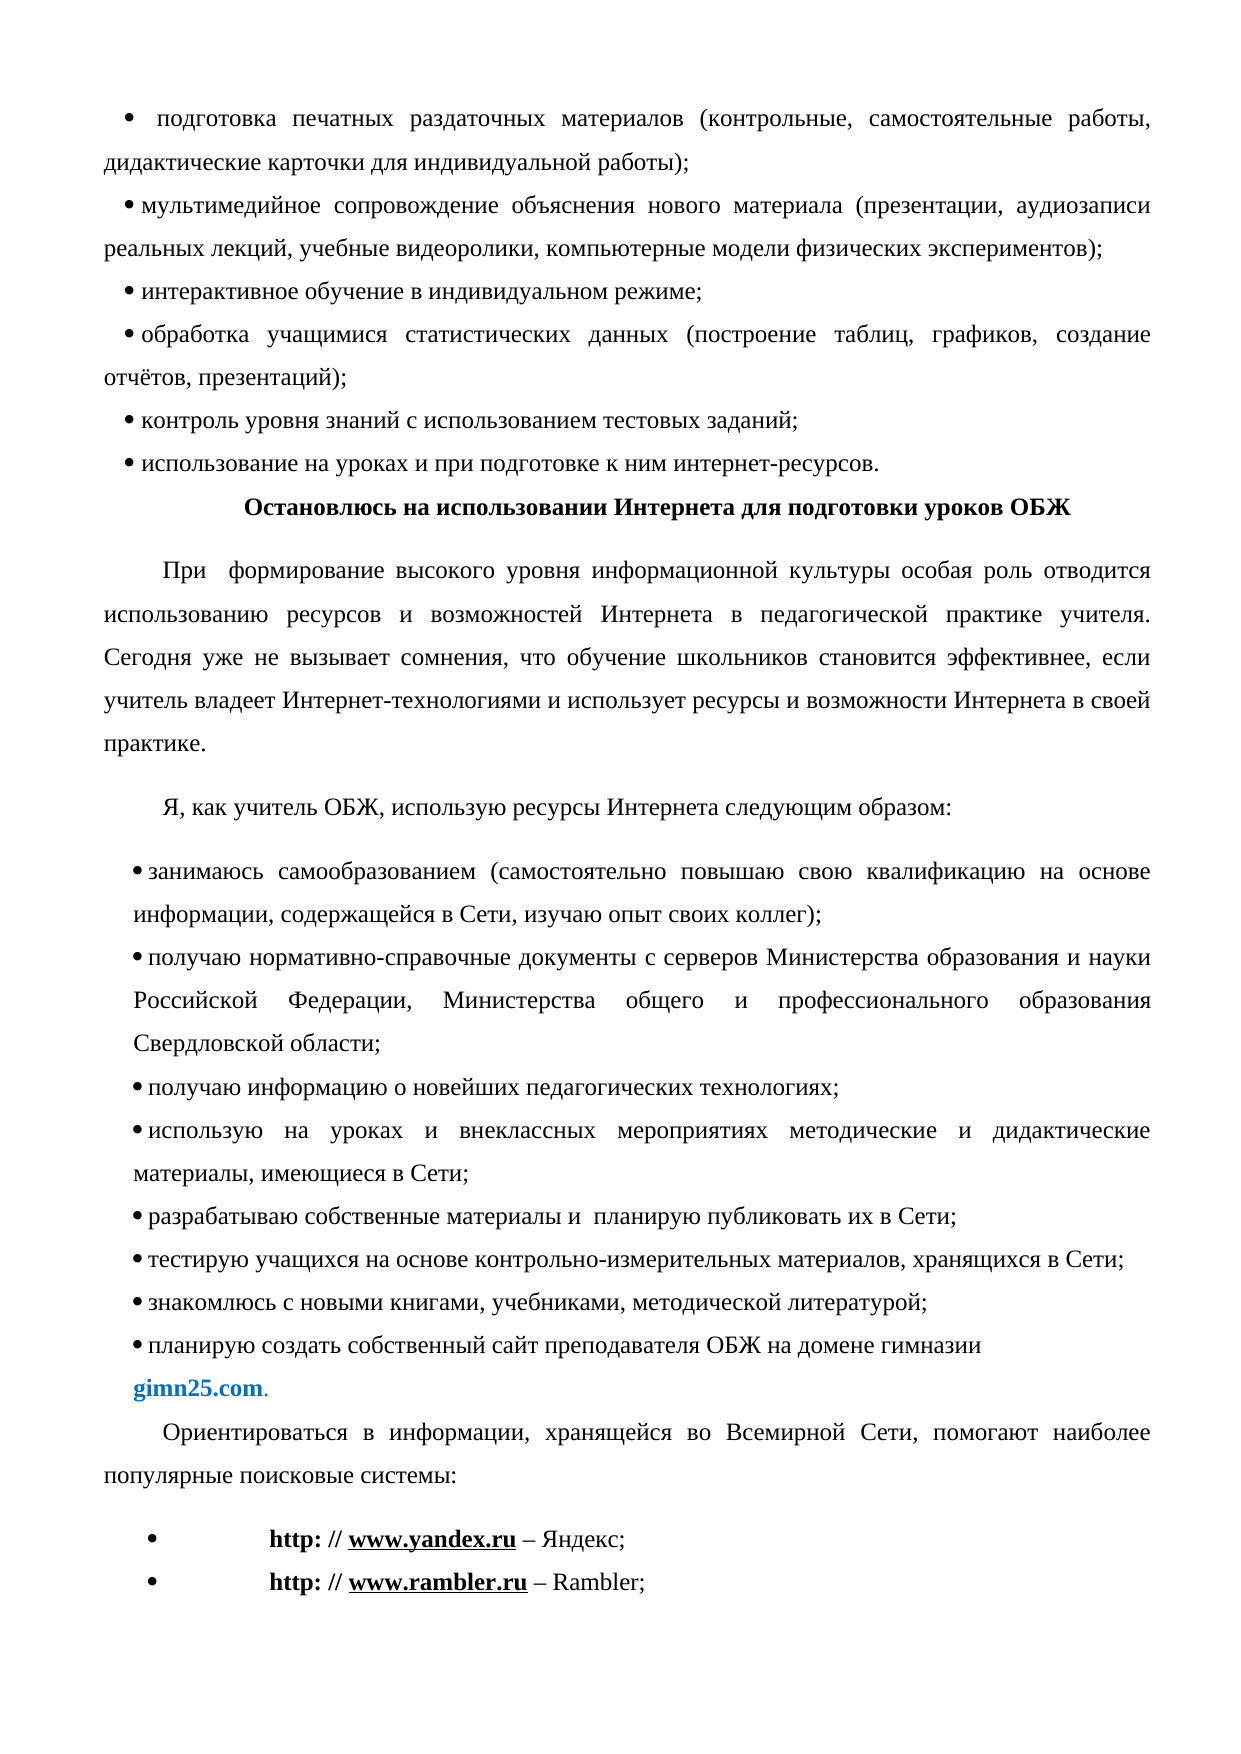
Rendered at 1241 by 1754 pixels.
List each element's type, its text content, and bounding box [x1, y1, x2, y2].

text Остановлюсь на использовании Интернета для подготовки уроков ОБЖ [103, 492, 1152, 520]
list получаю информацию о новейших педагогических технологиях; [133, 1072, 1152, 1100]
list получаю нормативно-справочные документы с серверов Министерства образования и науки Российской Федерации, Министерства общего и профессионального образования Свердловской области; [133, 942, 1152, 1057]
list занимаюсь самообразованием (самостоятельно повышаю свою квалификацию на основе информации, содержащейся в Сети, изучаю опыт своих коллег); [133, 856, 1152, 928]
list обработка учащимися статистических данных (построение таблиц, графиков, создание отчётов, презентаций); [103, 319, 1152, 391]
text При формирование высокого уровня информационной культуры особая роль отводится использованию ресурсов и возможностей Интернета в педагогической практике учителя. Сегодня уже не вызывает сомнения, что обучение школьников становится эффективнее, если учитель владеет Интернет-технологиями и использует ресурсы и возможности Интернета в своей практике. [103, 556, 1152, 757]
list тестирую учащихся на основе контрольно-измерительных материалов, хранящихся в Сети; [133, 1244, 1152, 1273]
list использую на уроках и внеклассных мероприятиях методические и дидактические материалы, имеющиеся в Сети; [133, 1115, 1152, 1187]
list http: // www.rambler.ru – Rambler; [133, 1567, 1152, 1596]
list интерактивное обучение в индивидуальном режиме; [103, 276, 1152, 305]
text Ориентироваться в информации, хранящейся во Всемирной Сети, помогают наиболее популярные поисковые системы: [103, 1417, 1152, 1488]
list мультимедийное сопровождение объяснения нового материала (презентации, аудиозаписи реальных лекций, учебные видеоролики, компьютерные модели физических экспериментов); [103, 190, 1152, 262]
list подготовка печатных раздаточных материалов (контрольные, самостоятельные работы, дидактические карточки для индивидуальной работы); [103, 103, 1152, 175]
list планирую создать собственный сайт преподавателя ОБЖ на домене гимназии [133, 1330, 1152, 1359]
list использование на уроках и при подготовке к ним интернет-ресурсов. [103, 448, 1152, 477]
text gimn25.com. [133, 1373, 1152, 1402]
list разрабатываю собственные материалы и планирую публиковать их в Сети; [133, 1201, 1152, 1230]
list контроль уровня знаний с использованием тестовых заданий; [103, 405, 1152, 434]
list знакомлюсь с новыми книгами, учебниками, методической литературой; [133, 1287, 1152, 1316]
list http: // www.yandex.ru – Яндекс; [133, 1524, 1152, 1552]
text Я, как учитель ОБЖ, использую ресурсы Интернета следующим образом: [103, 792, 1152, 821]
